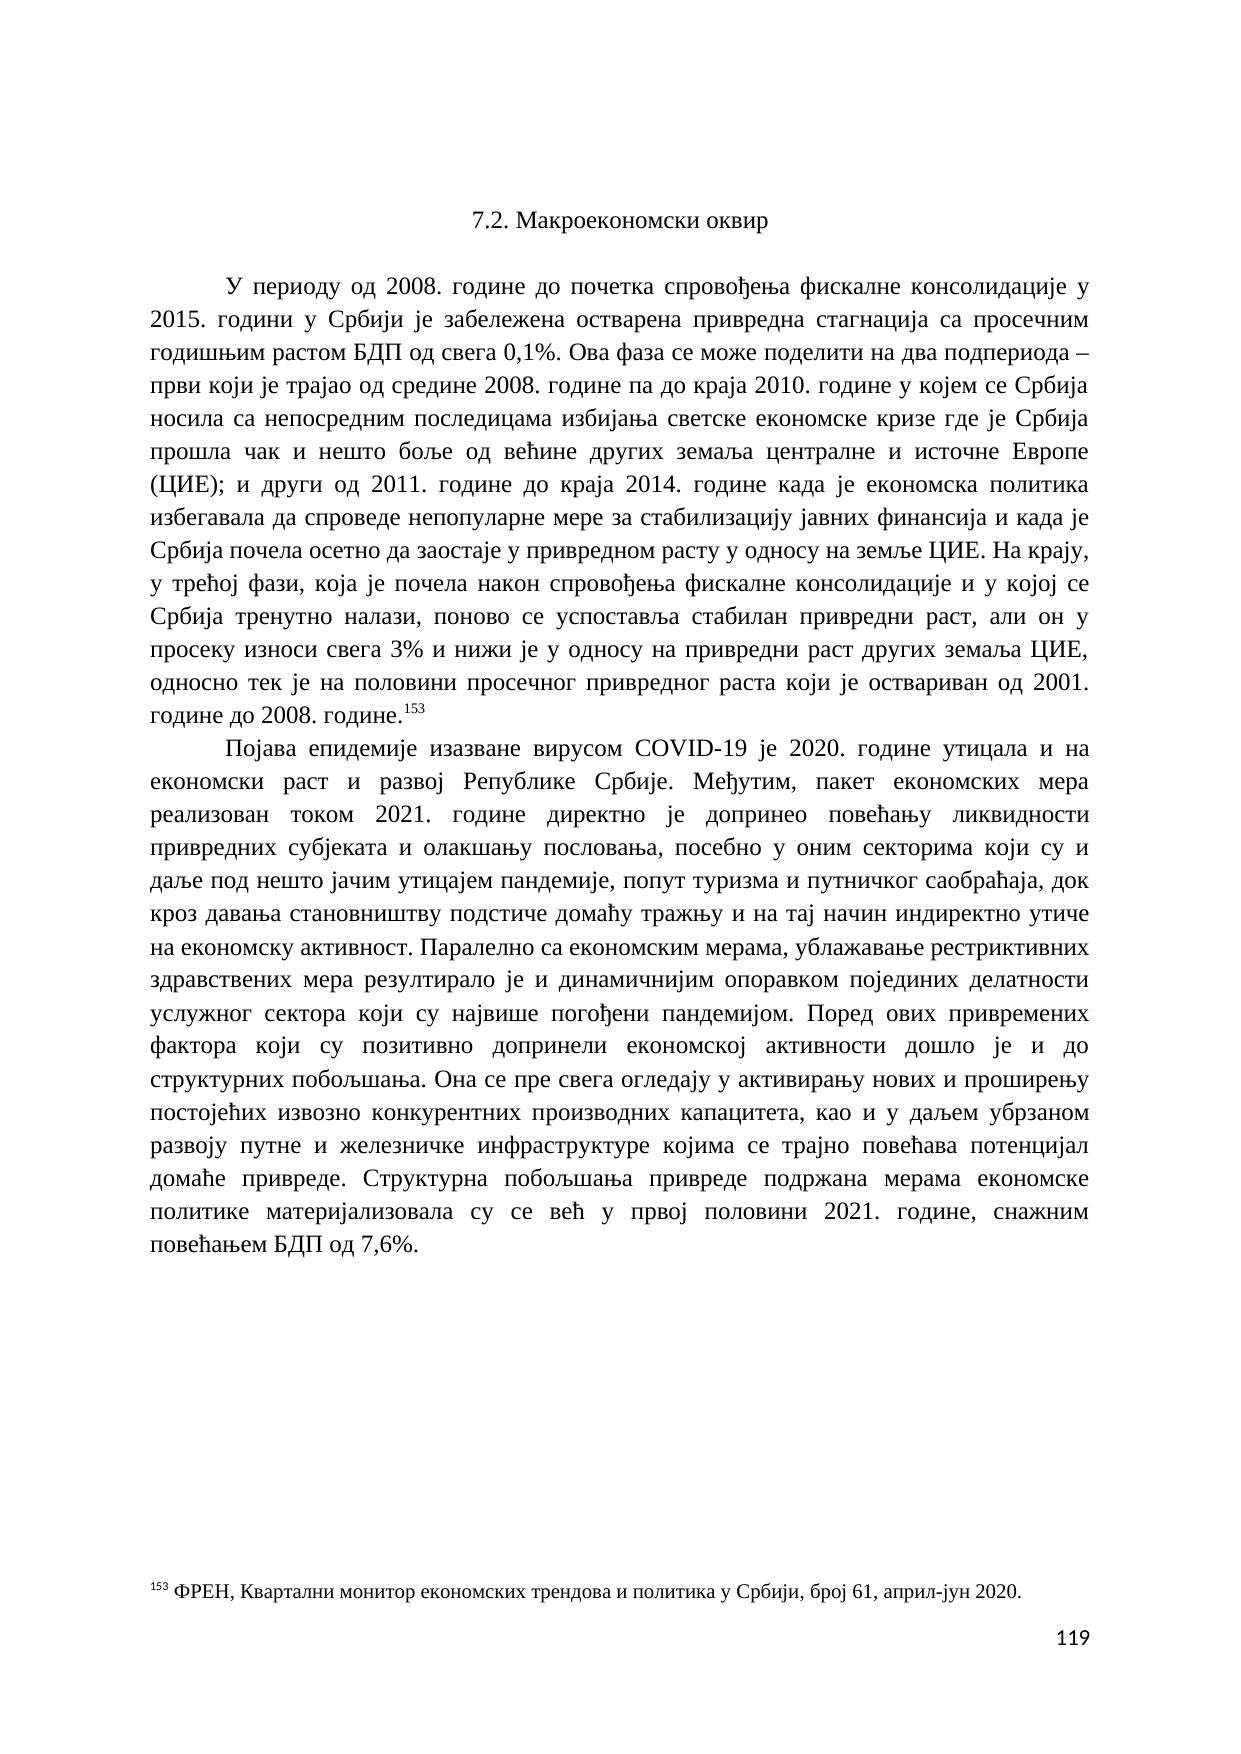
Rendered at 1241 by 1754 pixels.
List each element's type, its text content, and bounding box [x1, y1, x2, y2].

text 7.2. Макроекономски оквир [150, 205, 1090, 234]
text У периоду од 2008. године до почетка спровођења фискалне консолидације у 2015. години у Србији је забележена остварена привредна стагнација са просечним годишњим растом БДП од свега 0,1%. Ова фаза се може поделити на два подпериода – први који је трајао од средине 2008. године па до краја 2010. године у којем се Србија носила са непосредним последицама избијања светске економске кризе где је Србија прошла чак и нешто боље од већине других земаља централне и источне Европе (ЦИЕ); и други од 2011. године до краја 2014. године када је економска политика избегавала да спроведе непопуларне мере за стабилизацију јавних финансија и када је Србија почела осетно да заостаје у привредном расту у односу на земље ЦИЕ. На крају, у трећој фази, која је почела након спровођења фискалне консолидације и у којој се Србија тренутно налази, поново се успоставља стабилан привредни раст, али он у просеку износи свега 3% и нижи је у односу на привредни раст других земаља ЦИЕ, односно тек је на половини просечног привредног раста који је оствариван од 2001. године до 2008. године. [150, 271, 1090, 729]
text Појава епидемије изазване вирусом COVID-19 је 2020. године утицала и на економски раст и развој Републике Србије. Међутим, пакет економских мера реализован током 2021. године директно је допринео повећању ликвидности привредних субјеката и олакшању пословања, посебно у оним секторима који су и даље под нешто јачим утицајем пандемије, попут туризма и путничког саобраћаја, док кроз давања становништву подстиче домаћу тражњу и на тај начин индиректно утиче на економску активност. Паралелно са економским мерама, ублажавање рестриктивних здравствених мера резултирало је и динамичнијим опоравком појединих делатности услужног сектора који су највише погођени пандемијом. Поред ових привремених фактора који су позитивно допринели економској активности дошло је и до структурних побољшања. Она се пре свега огледају у активирању нових и проширењу постојећих извозно конкурентних производних капацитета, као и у даљем убрзаном развоју путне и железничке инфраструктуре којима се трајно повећава потенцијал домаће привреде. Структурна побољшања привреде подржана мерама економске политике материјализовала су се већ у првој половини 2021. године, снажним повећањем БДП од 7,6%. [150, 733, 1090, 1257]
